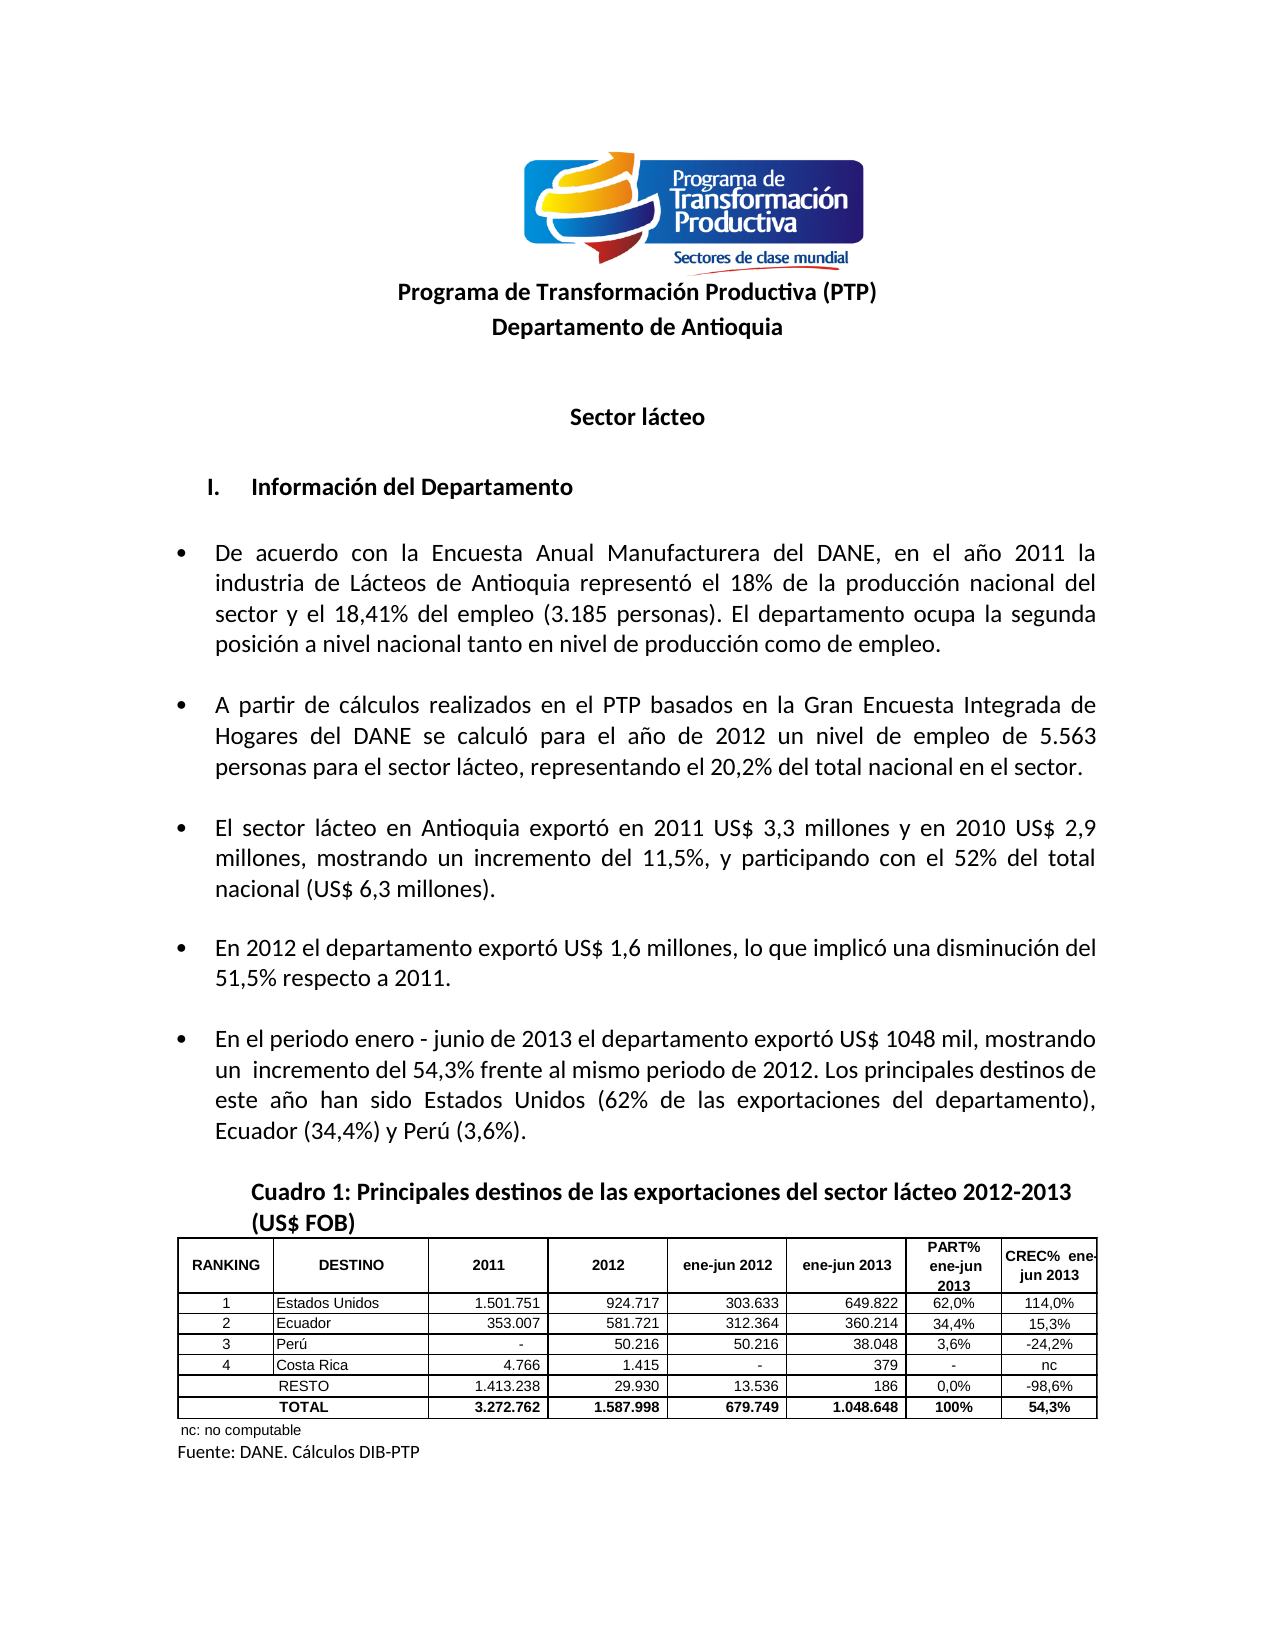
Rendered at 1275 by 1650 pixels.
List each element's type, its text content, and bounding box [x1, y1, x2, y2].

text Cuadro 1: Principales destinos de las exportaciones del sector lácteo 2012-2013 (US$ FOB) [251, 1176, 1098, 1237]
list A partir de cálculos realizados en el PTP basados en la Gran Encuesta Integrada de Hogares del DANE se calculó para el año de 2012 un nivel de empleo de 5.563 personas para el sector lácteo, representando el 20,2% del total nacional en el sector. [177, 690, 1098, 781]
list En 2012 el departamento exportó US$ 1,6 millones, lo que implicó una disminución del 51,5% respecto a 2011. [177, 932, 1098, 993]
list De acuerdo con la Encuesta Anual Manufacturera del DANE, en el año 2011 la industria de Lácteos de Antioquia representó el 18% de la producción nacional del sector y el 18,41% del empleo (3.185 personas). El departamento ocupa la segunda posición a nivel nacional tanto en nivel de producción como de empleo. [177, 537, 1098, 659]
list En el periodo enero - junio de 2013 el departamento exportó US$ 1048 mil, mostrando un incremento del 54,3% frente al mismo periodo de 2012. Los principales destinos de este año han sido Estados Unidos (62% de las exportaciones del departamento), Ecuador (34,4%) y Perú (3,6%). [177, 1024, 1098, 1146]
picture [524, 147, 864, 276]
text Departamento de Antioquia [177, 311, 1098, 341]
list Información del Departamento [207, 472, 1098, 502]
text Programa de Transformación Productiva (PTP) [177, 276, 1098, 306]
text Fuente: DANE. Cálculos DIB-PTP [177, 1441, 1098, 1464]
subtitle Sector lácteo [177, 402, 1098, 432]
list El sector lácteo en Antioquia exportó en 2011 US$ 3,3 millones y en 2010 US$ 2,9 millones, mostrando un incremento del 11,5%, y participando con el 52% del total nacional (US$ 6,3 millones). [177, 812, 1098, 903]
